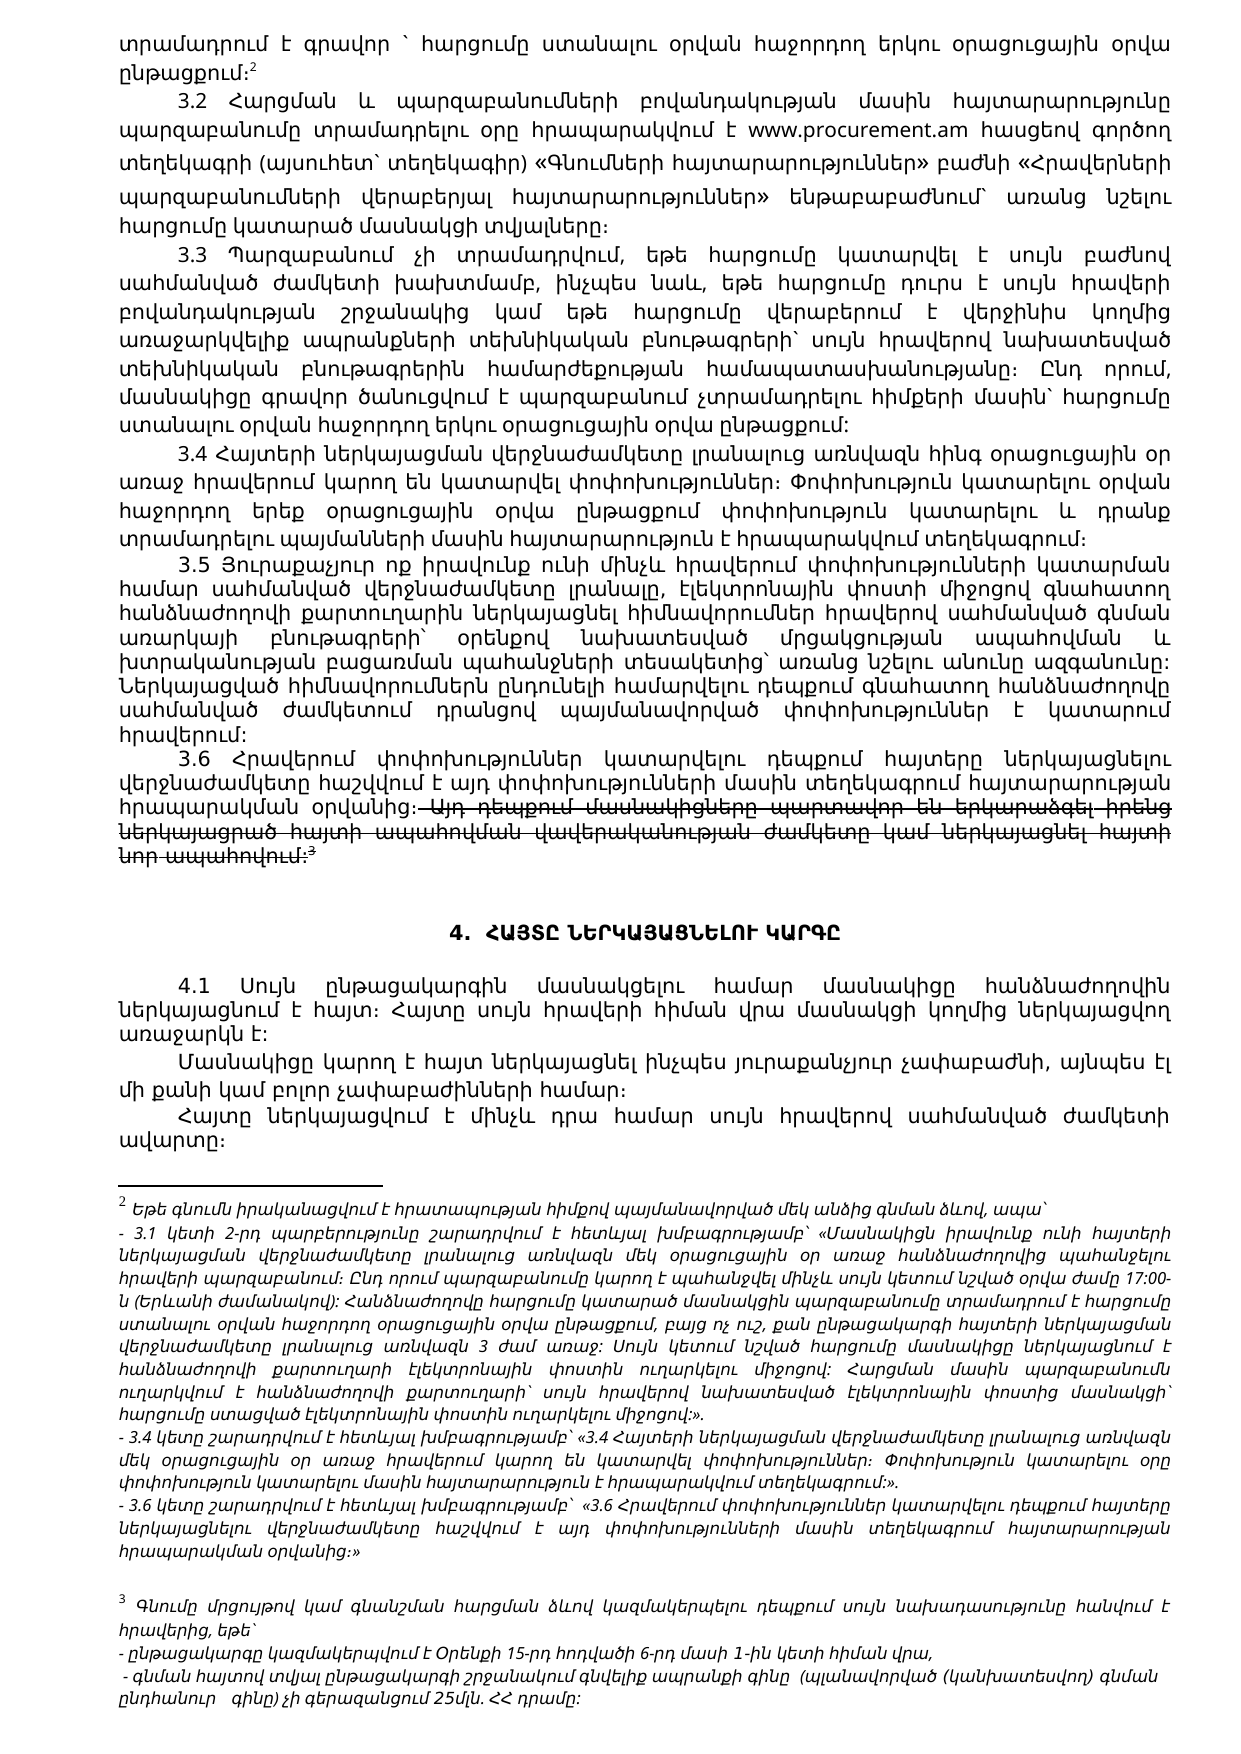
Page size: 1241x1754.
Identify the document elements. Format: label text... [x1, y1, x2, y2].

text Մասնակիցը կարող է հայտ ներկայացնել ինչպես յուրաքանչյուր չափաբաժնի, այնպես էլ մի քանի կամ բոլոր չափաբաժինների համար։ [118, 1047, 1171, 1104]
text 4. ՀԱՅՏԸ ՆԵՐԿԱՅԱՑՆԵԼՈՒ ԿԱՐԳԸ [118, 921, 1171, 945]
text 3.5 Յուրաքաչյուր ոք իրավունք ունի մինչև հրավերում փոփոխությունների կատարման համար սահմանված վերջնաժամկետը լրանալը, էլեկտրոնային փոստի միջոցով գնահատող հանձնաժողովի քարտուղարին ներկայացնել հիմնավորումներ հրավերով սահմանված գնման առարկայի բնութագրերի՝ օրենքով նախատեսված մրցակցության ապահովման և խտրականության բացառման պահանջների տեսակետից՝ առանց նշելու անունը ազգանունը: Ներկայացված հիմնավորումներն ընդունելի համարվելու դեպքում գնահատող հանձնաժողովը սահմանված ժամկետում դրանցով պայմանավորված փոփոխություններ է կատարում հրավերում: [118, 553, 1171, 747]
text 3.6 Հրավերում փոփոխություններ կատարվելու դեպքում հայտերը ներկայացնելու վերջնաժամկետը հաշվվում է այդ փոփոխությունների մասին տեղեկագրում հայտարարության հրապարակման օրվանից։ Այդ դեպքում մասնակիցները պարտավոր են երկարաձգել իրենց ներկայացրած հայտի ապահովման վավերականության ժամկետը կամ ներկայացնել հայտի նոր ապահովում: [118, 747, 1171, 833]
text 3.6 Հրավերում փոփոխություններ կատարվելու դեպքում հայտերը ներկայացնելու վերջնաժամկետը հաշվվում է այդ փոփոխությունների մասին տեղեկագրում հայտարարության հրապարակման օրվանից։ Այդ դեպքում մասնակիցները պարտավոր են երկարաձգել իրենց ներկայացրած հայտի ապահովման վավերականության ժամկետը կամ ներկայացնել հայտի նոր ապահովում: [118, 834, 1171, 868]
text 3.4 Հայտերի ներկայացման վերջնաժամկետը լրանալուց առնվազն հինգ օրացուցային օր առաջ հրավերում կարող են կատարվել փոփոխություններ։ Փոփոխություն կատարելու օրվան հաջորդող երեք օրացուցային օրվա ընթացքում փոփոխություն կատարելու և դրանք տրամադրելու պայմանների մասին հայտարարություն է հրապարակվում տեղեկագրում։ [118, 439, 1171, 553]
text 3.2 Հարցման և պարզաբանումների բովանդակության մասին հայտարարությունը պարզաբանումը տրամադրելու օրը հրապարակվում է www.procurement.am հասցեով գործող տեղեկագրի (այսուհետ` տեղեկագիր) «Գնումների հայտարարություններ» բաժնի «Հրավերների պարզաբանումների վերաբերյալ հայտարարություններ» ենթաբաբաժնում` առանց նշելու հարցումը կատարած մասնակցի տվյալները։ [118, 86, 1171, 240]
text Հայտը ներկայացվում է մինչև դրա համար սույն հրավերով սահմանված ժամկետի ավարտը։ [118, 1104, 1171, 1152]
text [118, 29, 1171, 86]
text 4.1 Սույն ընթացակարգին մասնակցելու համար մասնակիցը հանձնաժողովին ներկայացնում է հայտ։ Հայտը սույն հրավերի հիման վրա մասնակցի կողմից ներկայացվող առաջարկն է: [118, 974, 1171, 1047]
text 3.3 Պարզաբանում չի տրամադրվում, եթե հարցումը կատարվել է սույն բաժնով սահմանված ժամկետի խախտմամբ, ինչպես նաև, եթե հարցումը դուրս է սույն հրավերի բովանդակության շրջանակից կամ եթե հարցումը վերաբերում է վերջինիս կողմից առաջարկվելիք ապրանքների տեխնիկական բնութագրերի` սույն հրավերով նախատեսված տեխնիկական բնութագրերին համարժեքության համապատասխանությանը։ Ընդ որում, մասնակիցը գրավոր ծանուցվում է պարզաբանում չտրամադրելու հիմքերի մասին` հարցումը ստանալու օրվան հաջորդող երկու օրացուցային օրվա ընթացքում: [118, 240, 1171, 439]
